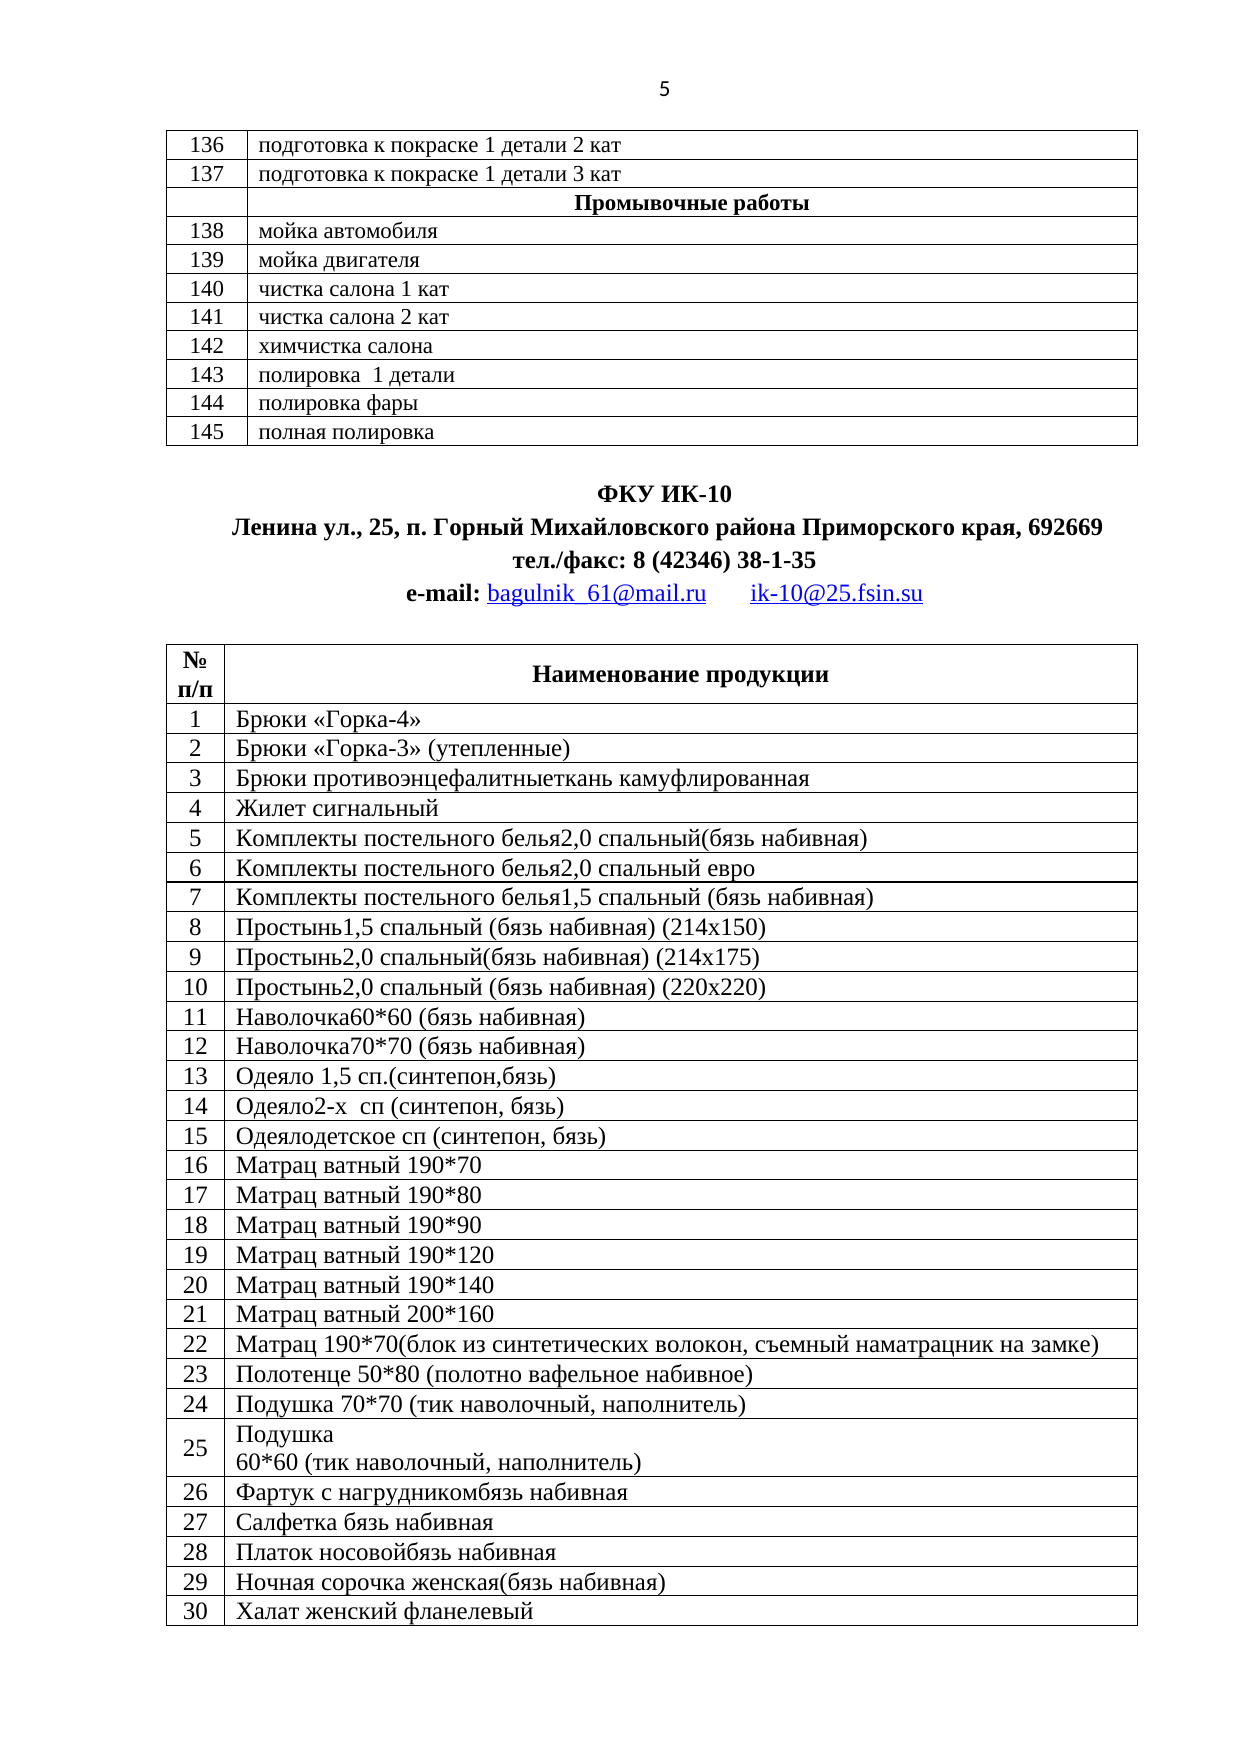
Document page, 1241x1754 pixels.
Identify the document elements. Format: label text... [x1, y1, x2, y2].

table_cell Платок носовойбязь набивная [225, 1537, 1137, 1566]
table_cell 15 [167, 1121, 224, 1149]
text Ленина ул., 25, п. Горный Михайловского района Приморского края, 692669 [177, 512, 1152, 541]
table_cell химчистка салона [248, 331, 1137, 359]
table_cell Комплекты постельного белья1,5 спальный (бязь набивная) [225, 883, 1137, 911]
table_cell Одеяло 1,5 сп.(синтепон,бязь) [225, 1061, 1137, 1090]
table_cell Брюки «Горка-4» [225, 704, 1137, 732]
table_cell Простынь2,0 спальный(бязь набивная) (214х175) [225, 942, 1137, 971]
table_cell 138 [167, 217, 247, 244]
table_cell 26 [167, 1477, 224, 1506]
table_cell Одеяло2-х сп (синтепон, бязь) [225, 1091, 1137, 1120]
table_cell 18 [167, 1210, 224, 1239]
table_cell мойка автомобиля [248, 217, 1137, 244]
table_cell Простынь1,5 спальный (бязь набивная) (214х150) [225, 912, 1137, 941]
table_cell 21 [167, 1300, 224, 1328]
table_cell 8 [167, 912, 224, 941]
table_cell Наволочка60*60 (бязь набивная) [225, 1002, 1137, 1030]
table_cell 2 [167, 734, 224, 762]
table_cell 7 [167, 883, 224, 911]
table_cell чистка салона 2 кат [248, 303, 1137, 330]
table_cell 14 [167, 1091, 224, 1120]
table_cell 4 [167, 793, 224, 822]
table_cell 143 [167, 360, 247, 388]
table_cell 3 [167, 763, 224, 792]
table_cell Матрац ватный 190*80 [225, 1180, 1137, 1209]
table_cell 136 [167, 131, 247, 158]
table_cell 23 [167, 1359, 224, 1388]
table_cell полировка 1 детали [248, 360, 1137, 388]
text тел./факс: 8 (42346) 38-1-35 [177, 545, 1152, 574]
table_cell 30 [167, 1596, 224, 1625]
table_cell Салфетка бязь набивная [225, 1507, 1137, 1536]
table_cell 29 [167, 1567, 224, 1595]
table_cell 24 [167, 1389, 224, 1418]
table_cell Брюки «Горка-3» (утепленные) [225, 734, 1137, 762]
table_header Наименование продукции [225, 645, 1137, 703]
table_cell чистка салона 1 кат [248, 274, 1137, 302]
table_cell подготовка к покраске 1 детали 2 кат [248, 131, 1137, 158]
table_cell Матрац ватный 190*120 [225, 1240, 1137, 1269]
table_cell Наволочка70*70 (бязь набивная) [225, 1031, 1137, 1060]
table_cell Фартук с нагрудникомбязь набивная [225, 1477, 1137, 1506]
table_cell Матрац ватный 190*90 [225, 1210, 1137, 1239]
table_cell Халат женский фланелевый [225, 1596, 1137, 1625]
table_header № п/п [167, 645, 224, 703]
table_cell 11 [167, 1002, 224, 1030]
table_cell 6 [167, 853, 224, 881]
table_cell подготовка к покраске 1 детали 3 кат [248, 160, 1137, 187]
text e-mail: bagulnik_61@mail.ru ik-10@25.fsin.su [177, 578, 487, 607]
table_cell Одеялодетское сп (синтепон, бязь) [225, 1121, 1137, 1149]
table_cell Матрац ватный 190*140 [225, 1270, 1137, 1298]
table_cell Комплекты постельного белья2,0 спальный евро [225, 853, 1137, 881]
table_cell [167, 188, 247, 216]
table_cell Полотенце 50*80 (полотно вафельное набивное) [225, 1359, 1137, 1388]
table_cell мойка двигателя [248, 245, 1137, 273]
table_cell 142 [167, 331, 247, 359]
table_cell 141 [167, 303, 247, 330]
table_cell 16 [167, 1151, 224, 1179]
table_cell Подушка 70*70 (тик наволочный, наполнитель) [225, 1389, 1137, 1418]
table_cell 145 [167, 417, 247, 445]
table_cell 144 [167, 389, 247, 416]
table_cell 22 [167, 1329, 224, 1358]
table_cell 17 [167, 1180, 224, 1209]
text e-mail: bagulnik_61@mail.ru ik-10@25.fsin.su [750, 578, 1152, 607]
table_cell Матрац ватный 200*160 [225, 1300, 1137, 1328]
table_cell Комплекты постельного белья2,0 спальный(бязь набивная) [225, 823, 1137, 852]
table_cell Брюки противоэнцефалитныеткань камуфлированная [225, 763, 1137, 792]
table_cell Простынь2,0 спальный (бязь набивная) (220х220) [225, 972, 1137, 1001]
table_cell Жилет сигнальный [225, 793, 1137, 822]
table_cell Матрац 190*70(блок из синтетических волокон, съемный наматрацник на замке) [225, 1329, 1137, 1358]
text ФКУ ИК-10 [177, 479, 1152, 508]
table_cell Подушка 60*60 (тик наволочный, наполнитель) [225, 1419, 1137, 1476]
table_cell 12 [167, 1031, 224, 1060]
table_cell 28 [167, 1537, 224, 1566]
table_cell 140 [167, 274, 247, 302]
table_cell 139 [167, 245, 247, 273]
table_cell 5 [167, 823, 224, 852]
table_cell 20 [167, 1270, 224, 1298]
table_cell полная полировка [248, 417, 1137, 445]
table_cell 137 [167, 160, 247, 187]
table_cell 1 [167, 704, 224, 732]
table_cell Промывочные работы [248, 188, 1137, 216]
table_cell Матрац ватный 190*70 [225, 1151, 1137, 1179]
table_cell 13 [167, 1061, 224, 1090]
table_cell 10 [167, 972, 224, 1001]
table_cell Ночная сорочка женская(бязь набивная) [225, 1567, 1137, 1595]
table_cell 25 [167, 1419, 224, 1476]
table_cell полировка фары [248, 389, 1137, 416]
table_cell 19 [167, 1240, 224, 1269]
table_cell 9 [167, 942, 224, 971]
table_cell 27 [167, 1507, 224, 1536]
